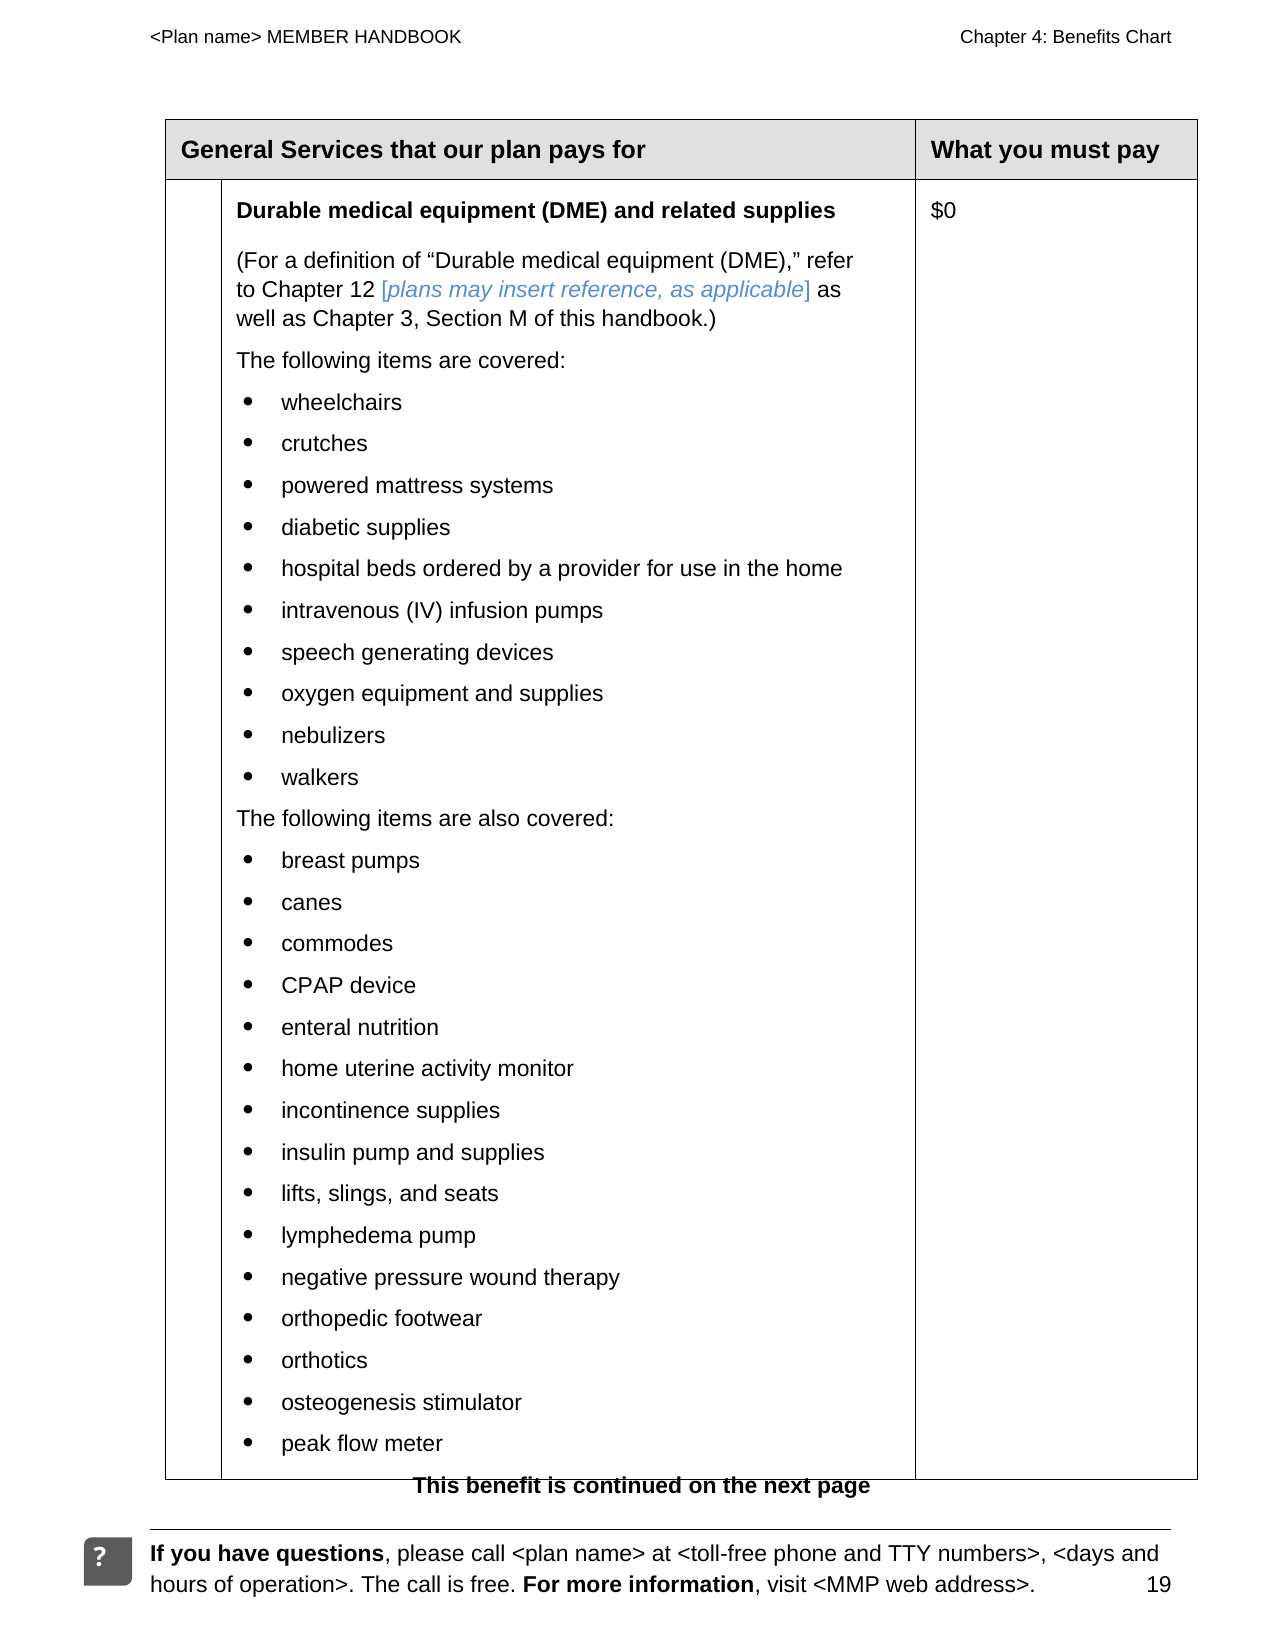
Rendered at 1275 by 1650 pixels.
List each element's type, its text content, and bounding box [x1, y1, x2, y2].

table_header General Services that our plan pays for [166, 120, 915, 179]
table_header What you must pay [916, 120, 1197, 179]
table_cell Durable medical equipment (DME) and related supplies (For a definition of “Durable medical equipment (DME),” refer to Chapter 12 [plans may insert reference, as applicable] as well as Chapter 3, Section M of this handbook.) The following items are covered: wheelchairs crutches powered mattress systems diabetic supplies hospital beds ordered by a provider for use in the home intravenous (IV) infusion pumps speech generating devices oxygen equipment and supplies nebulizers walkers The following items are also covered: breast pumps canes commodes CPAP device enteral nutrition home uterine activity monitor incontinence supplies insulin pump and supplies lifts, slings, and seats lymphedema pump negative pressure wound therapy orthopedic footwear orthotics osteogenesis stimulator peak flow meter This benefit is continued on the next page [222, 180, 915, 1479]
table_cell $0 [916, 180, 1197, 1479]
table_cell [166, 180, 221, 1479]
